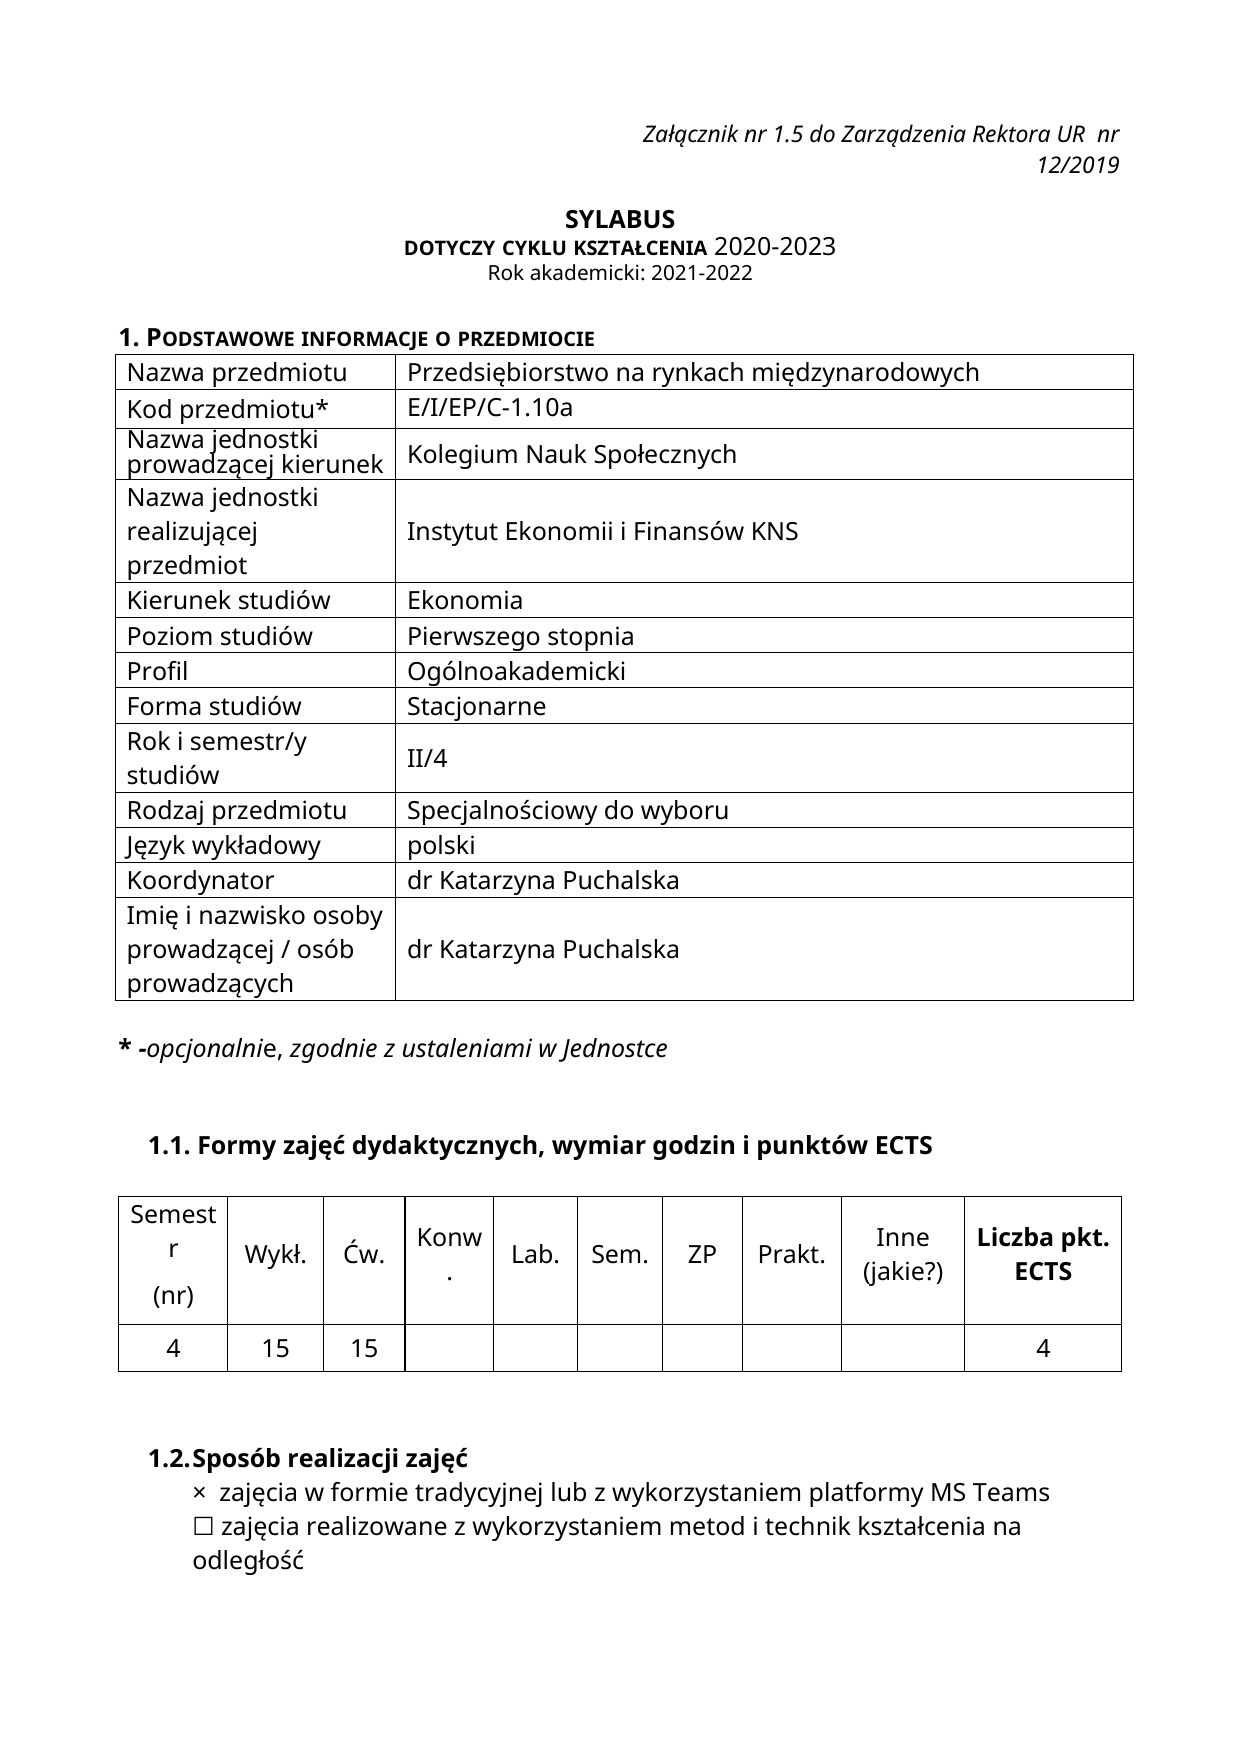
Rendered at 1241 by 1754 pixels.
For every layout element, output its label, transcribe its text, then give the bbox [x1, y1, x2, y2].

table_header Inne (jakie?) [842, 1197, 964, 1324]
text 1. Podstawowe informacje o przedmiocie [118, 319, 1122, 354]
table_cell Ekonomia [396, 583, 1133, 617]
table_cell [842, 1325, 964, 1371]
table_cell 15 [324, 1325, 404, 1371]
table_header Sem. [578, 1197, 662, 1324]
text 1.2. Sposób realizacji zajęć [148, 1440, 1122, 1474]
table_cell 15 [228, 1325, 323, 1371]
table_cell Kolegium Nauk Społecznych [396, 429, 1133, 479]
table_cell Nazwa jednostki prowadzącej kierunek [116, 429, 395, 479]
table_cell Poziom studiów [116, 618, 395, 652]
table_header Przedsiębiorstwo na rynkach międzynarodowych [396, 355, 1133, 389]
table_cell [406, 1325, 493, 1371]
text Rok akademicki: 2021-2022 [118, 261, 1122, 286]
table_cell Profil [116, 653, 395, 687]
table_cell Język wykładowy [116, 828, 395, 862]
table_cell Nazwa jednostki realizującej przedmiot [116, 480, 395, 582]
text dotyczy cyklu kształcenia 2020-2023 [118, 236, 1122, 261]
table_cell Stacjonarne [396, 688, 1133, 722]
table_cell Kierunek studiów [116, 583, 395, 617]
table_cell Rodzaj przedmiotu [116, 793, 395, 827]
table_header Prakt. [743, 1197, 841, 1324]
table_cell dr Katarzyna Puchalska [396, 898, 1133, 1000]
table_cell 4 [965, 1325, 1121, 1371]
text SYLABUS [118, 201, 1122, 236]
text 1.1. Formy zajęć dydaktycznych, wymiar godzin i punktów ECTS [148, 1128, 1122, 1162]
table_cell dr Katarzyna Puchalska [396, 863, 1133, 897]
table_header Lab. [494, 1197, 577, 1324]
table_cell Specjalnościowy do wyboru [396, 793, 1133, 827]
table_header Konw. [406, 1197, 493, 1324]
table_cell Ogólnoakademicki [396, 653, 1133, 687]
table_header Semestr (nr) [119, 1197, 227, 1324]
table_cell II/4 [396, 724, 1133, 792]
table_header ZP [663, 1197, 742, 1324]
table_cell Pierwszego stopnia [396, 618, 1133, 652]
table_cell [743, 1325, 841, 1371]
table_cell Kod przedmiotu* [116, 390, 395, 428]
table_cell [494, 1325, 577, 1371]
table_header Nazwa przedmiotu [116, 355, 395, 389]
table_header Ćw. [324, 1197, 404, 1324]
table_cell Instytut Ekonomii i Finansów KNS [396, 480, 1133, 582]
table_cell polski [396, 828, 1133, 862]
table_cell [578, 1325, 662, 1371]
text Załącznik nr 1.5 do Zarządzenia Rektora UR nr 12/2019 [118, 118, 1122, 181]
table_cell Imię i nazwisko osoby prowadzącej / osób prowadzących [116, 898, 395, 1000]
table_cell [663, 1325, 742, 1371]
table_cell Koordynator [116, 863, 395, 897]
text ☐ zajęcia realizowane z wykorzystaniem metod i technik kształcenia na odległość [192, 1508, 1122, 1577]
text * -opcjonalnie, zgodnie z ustaleniami w Jednostce [118, 1030, 1122, 1064]
table_header Wykł. [228, 1197, 323, 1324]
table_cell 4 [119, 1325, 227, 1371]
table_cell Forma studiów [116, 688, 395, 722]
table_header Liczba pkt. ECTS [965, 1197, 1121, 1324]
table_cell E/I/EP/C-1.10a [396, 390, 1133, 428]
text × zajęcia w formie tradycyjnej lub z wykorzystaniem platformy MS Teams [192, 1474, 1122, 1508]
table_cell Rok i semestr/y studiów [116, 724, 395, 792]
